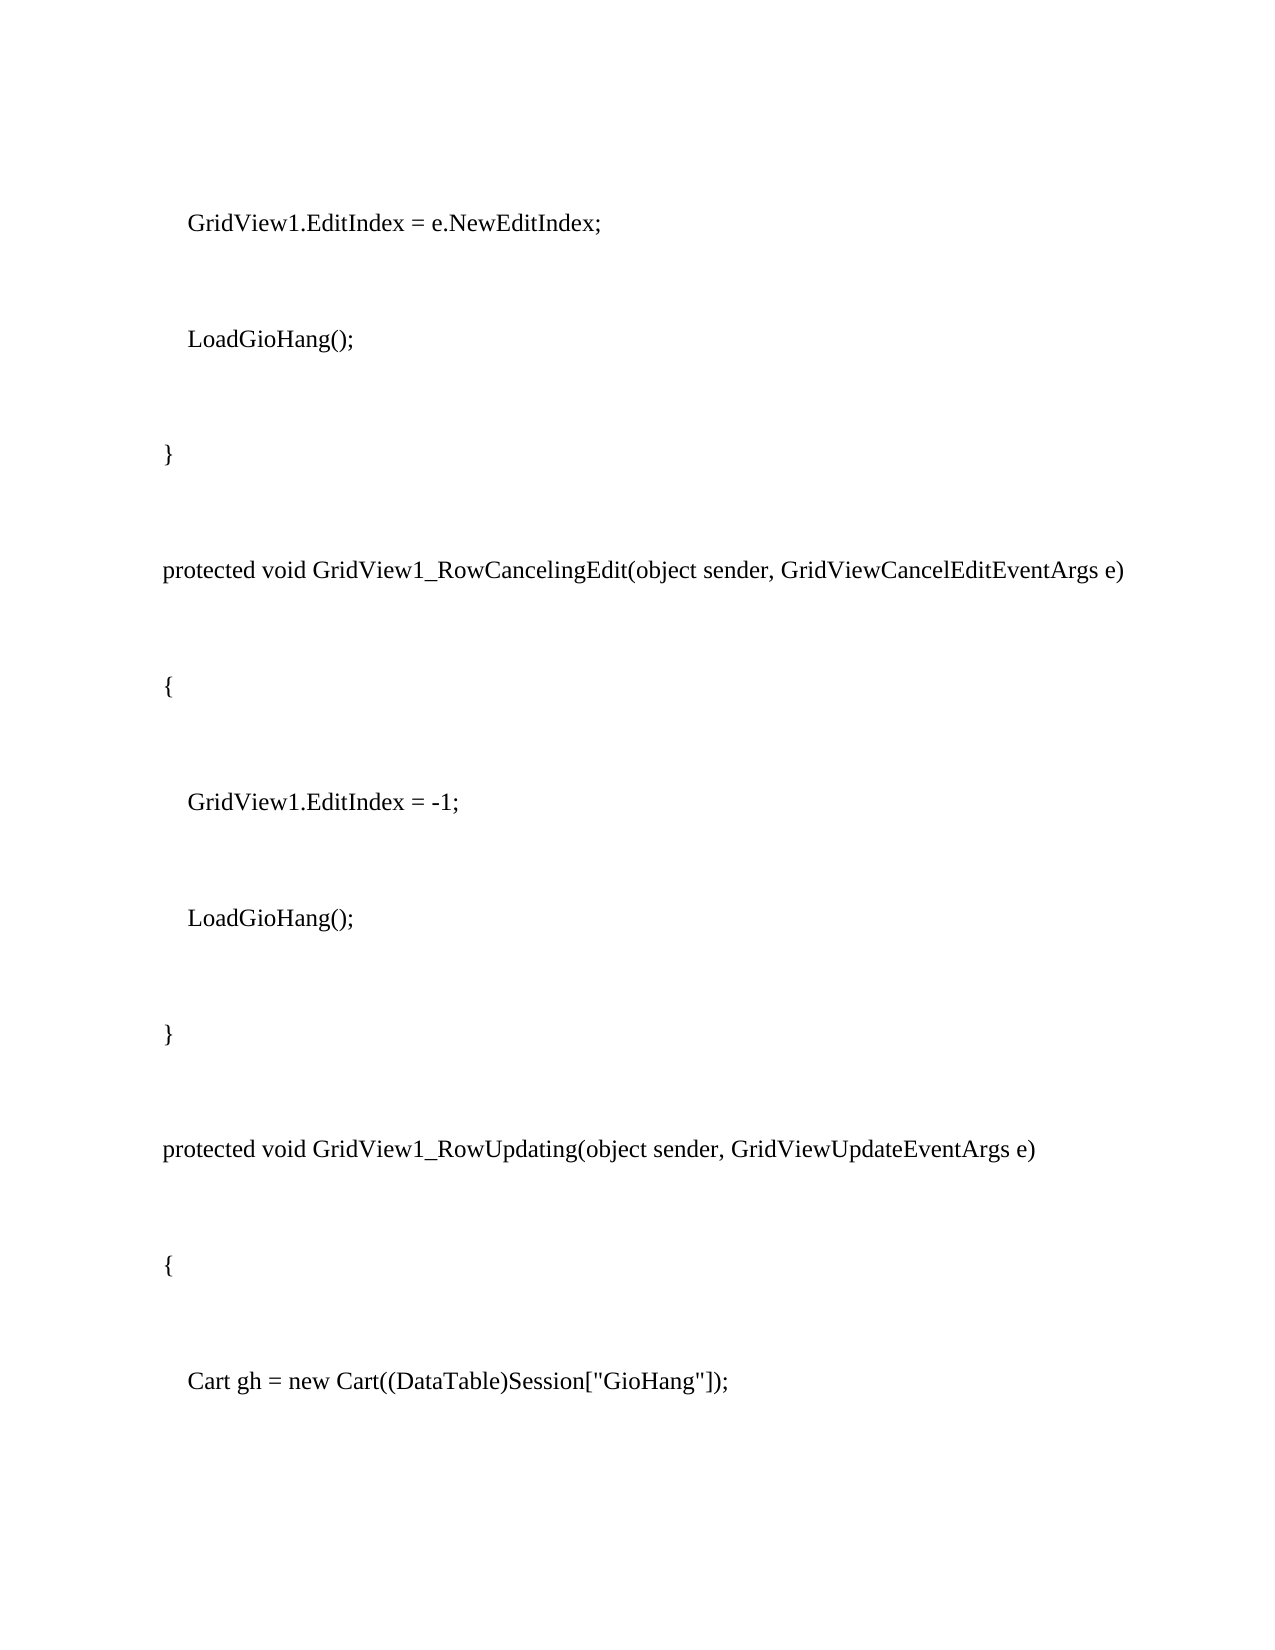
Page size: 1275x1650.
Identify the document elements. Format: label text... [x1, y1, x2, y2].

text GridView1.EditIndex = e.NewEditIndex; [150, 208, 1125, 237]
text { [150, 1250, 1125, 1279]
text LoadGioHang(); [150, 903, 1125, 932]
text { [150, 671, 1125, 700]
text Cart gh = new Cart((DataTable)Session["GioHang"]); [150, 1366, 1125, 1395]
text } [150, 1019, 1125, 1047]
text protected void GridView1_RowUpdating(object sender, GridViewUpdateEventArgs e) [150, 1134, 1125, 1163]
text } [150, 439, 1125, 468]
text GridView1.EditIndex = -1; [150, 787, 1125, 816]
text protected void GridView1_RowCancelingEdit(object sender, GridViewCancelEditEventArgs e) [150, 555, 1125, 584]
text LoadGioHang(); [150, 324, 1125, 352]
